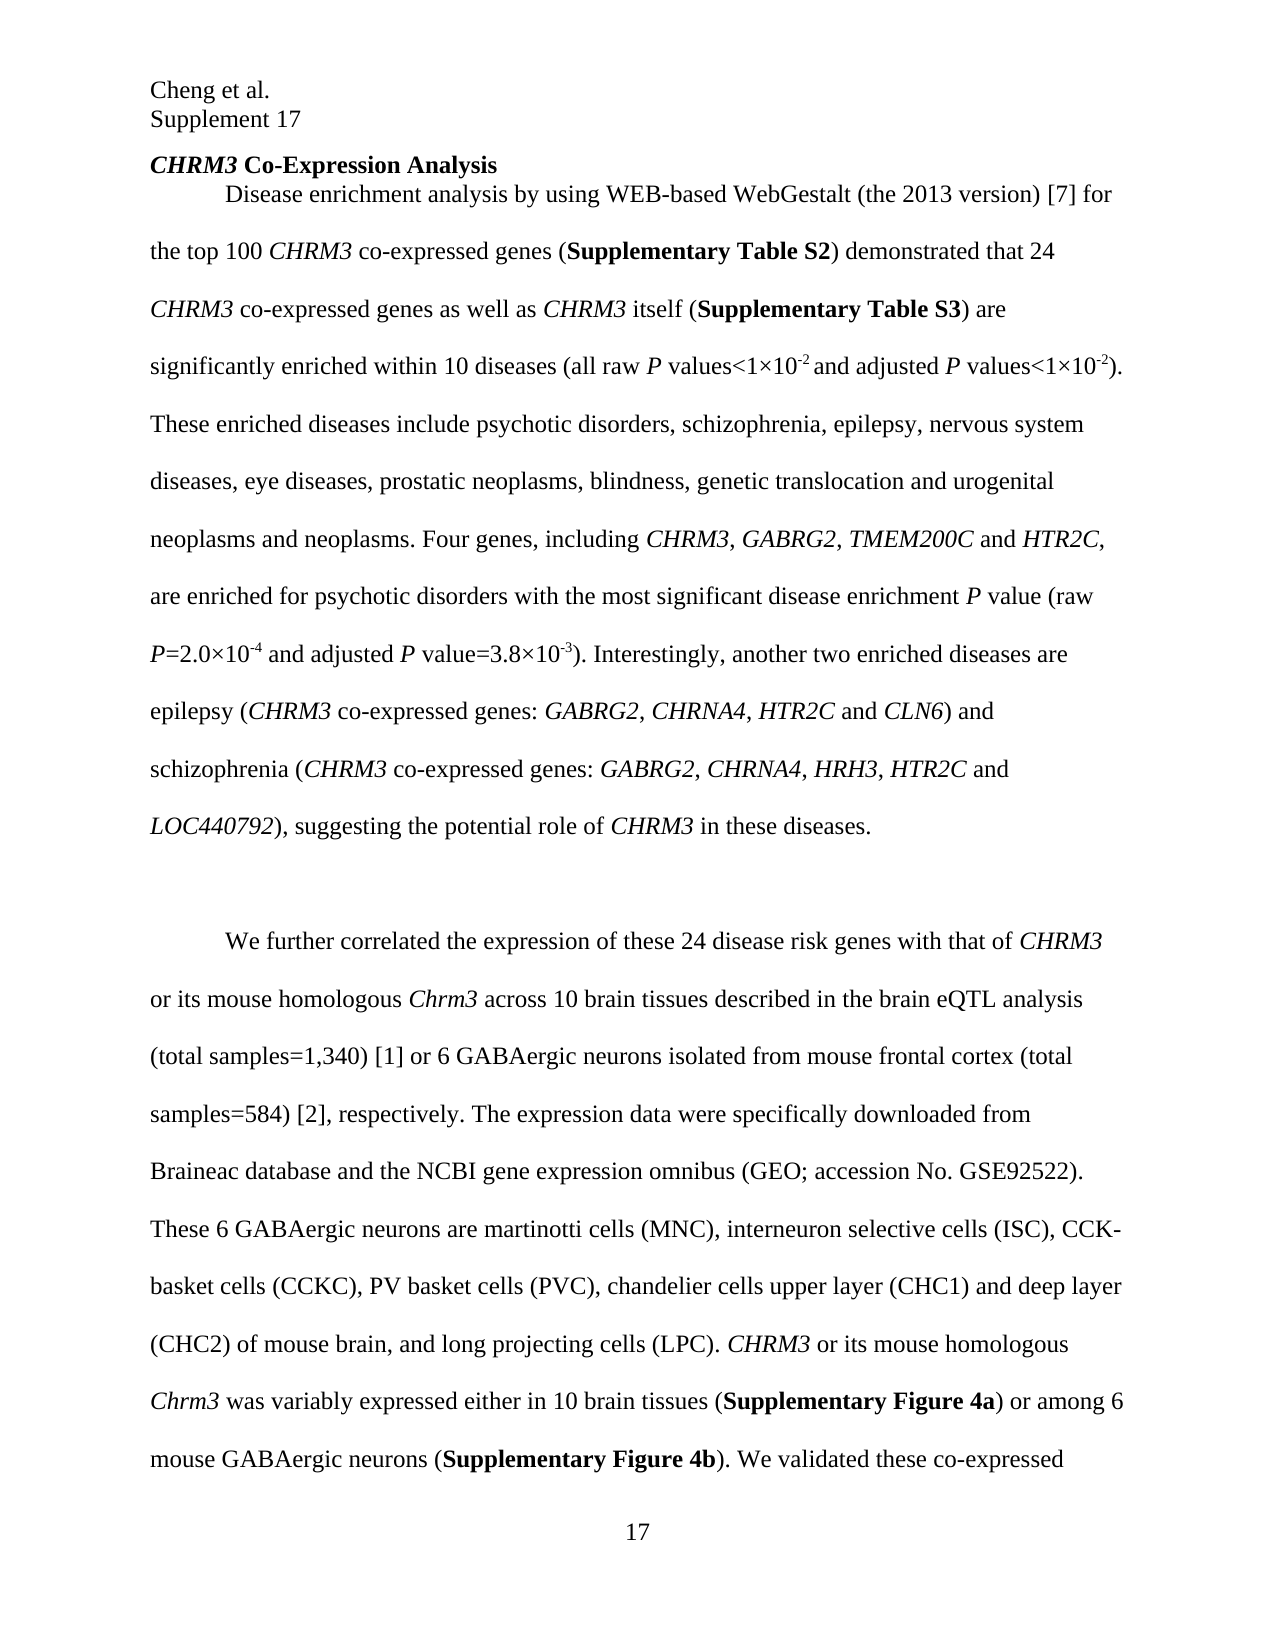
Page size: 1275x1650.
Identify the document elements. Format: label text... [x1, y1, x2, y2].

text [150, 926, 1125, 1472]
text CHRM3 Co-Expression Analysis [150, 150, 1125, 179]
text Disease enrichment analysis by using WEB-based WebGestalt (the 2013 version) [7] for the top 100 CHRM3 co-expressed genes (Supplementary Table S2) demonstrated that 24 CHRM3 co-expressed genes as well as CHRM3 itself (Supplementary Table S3) are significantly enriched within 10 diseases (all raw P values<1×10-2 and adjusted P values<1×10-2). These enriched diseases include psychotic disorders, schizophrenia, epilepsy, nervous system diseases, eye diseases, prostatic neoplasms, blindness, genetic translocation and urogenital neoplasms and neoplasms. Four genes, including CHRM3, GABRG2, TMEM200C and HTR2C, are enriched for psychotic disorders with the most significant disease enrichment P value (raw P=2.0×10-4 and adjusted P value=3.8×10-3). Interestingly, another two enriched diseases are epilepsy (CHRM3 co-expressed genes: GABRG2, CHRNA4, HTR2C and CLN6) and schizophrenia (CHRM3 co-expressed genes: GABRG2, CHRNA4, HRH3, HTR2C and LOC440792), suggesting the potential role of CHRM3 in these diseases. [150, 179, 1125, 840]
